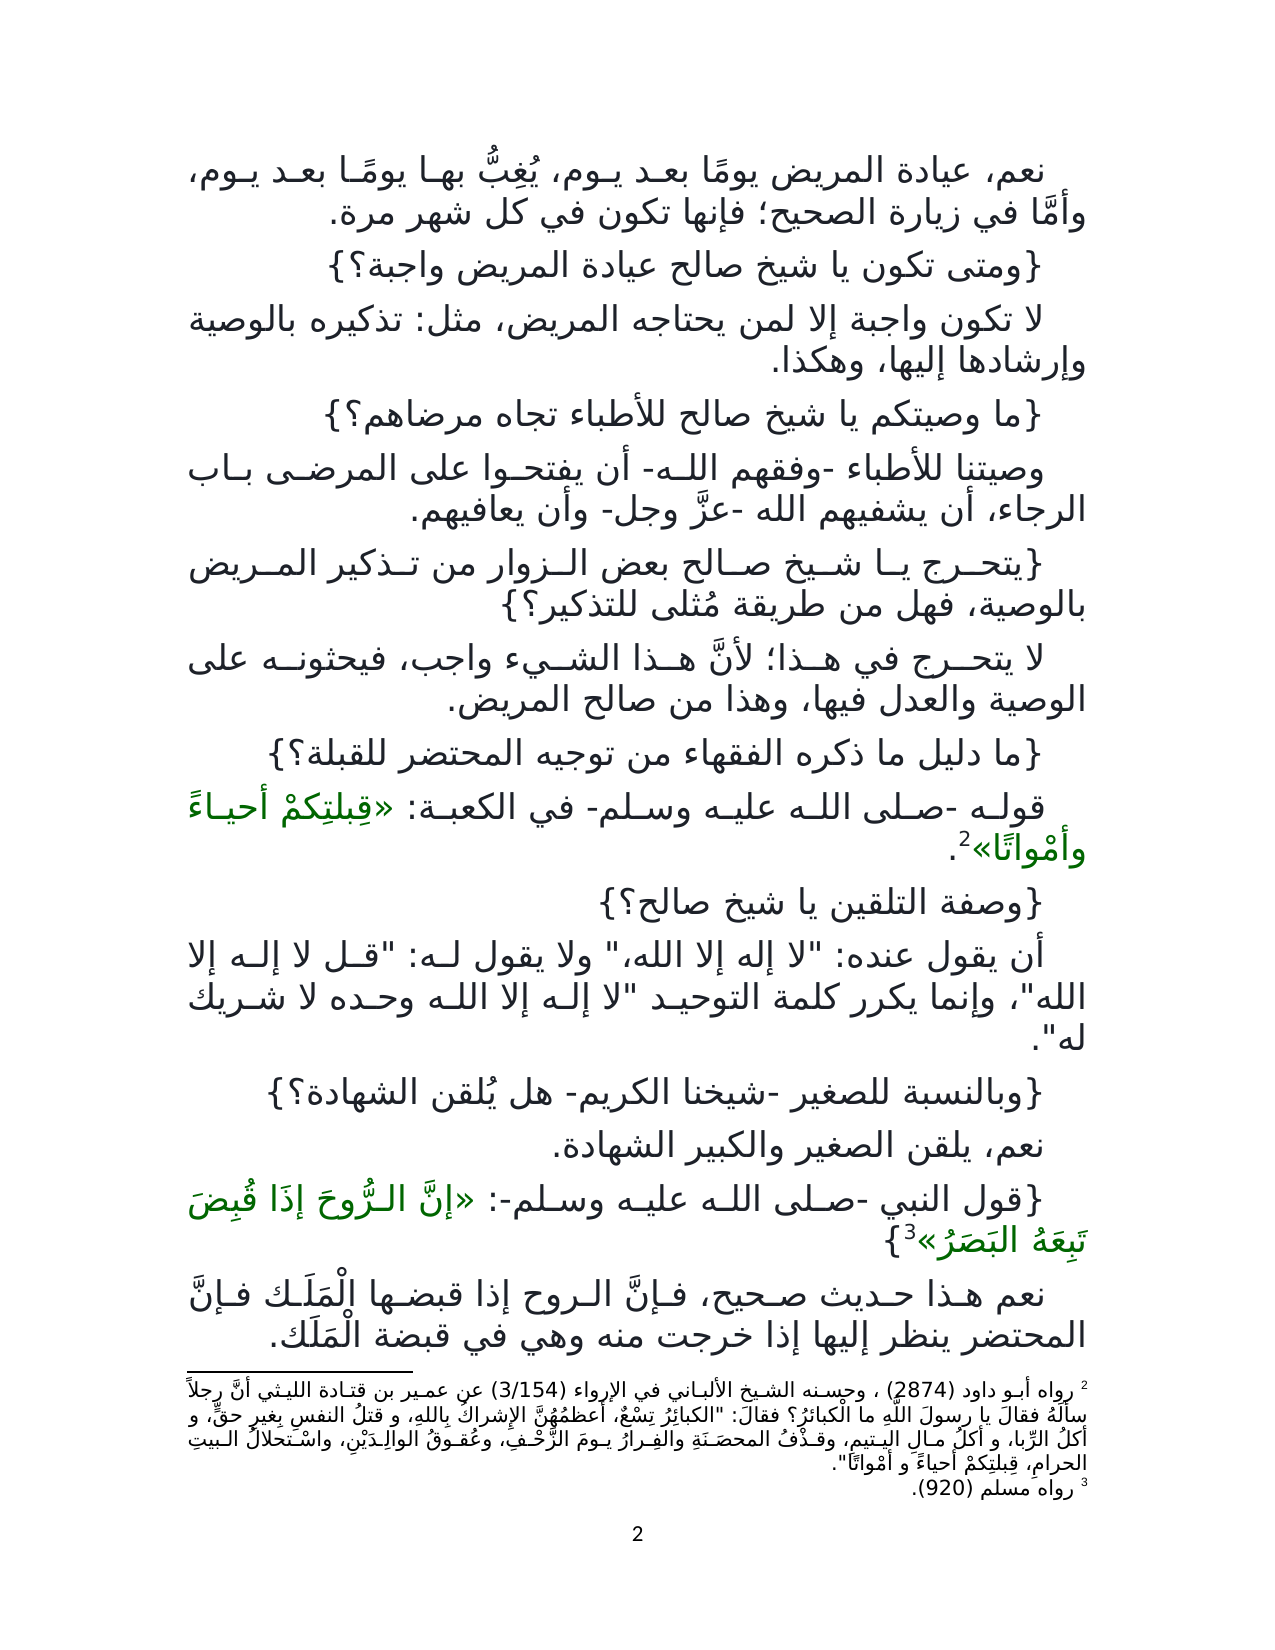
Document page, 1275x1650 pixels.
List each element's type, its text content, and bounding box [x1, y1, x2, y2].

text {يتحرج يا شيخ صالح بعض الزوار من تذكير المريض بالوصية، فهل من طريقة مُثلى للتذكير؟} [187, 542, 1087, 625]
text لا يتحرج في هذا؛ لأنَّ هذا الشيء واجب، فيحثونه على الوصية والعدل فيها، وهذا من صالح المريض. [187, 637, 1087, 720]
text نعم هذا حديث صحيح، فإنَّ الروح إذا قبضها الْمَلَك فإنَّ المحتضر ينظر إليها إذا خرجت منه وهي في قبضة الْمَلَك. [187, 1274, 1087, 1356]
text قوله -صلى الله عليه وسلم- في الكعبة: «قِبلتِكمْ أحياءً وأمْواتًا». [187, 786, 1087, 869]
text لا تكون واجبة إلا لمن يحتاجه المريض، مثل: تذكيره بالوصية وإرشادها إليها، وهكذا. [187, 299, 1087, 381]
text {قول النبي -صلى الله عليه وسلم-: «إنَّ الرُّوحَ إذَا قُبِضَ تَبِعَهُ البَصَرُ»} [187, 1179, 1087, 1261]
text نعم، يلقن الصغير والكبير الشهادة. [187, 1125, 1087, 1166]
text نعم، عيادة المريض يومًا بعد يوم، يُغِبُّ بها يومًا بعد يوم، وأمَّا في زيارة الصحيح؛ فإنها تكون في كل شهر مرة. [187, 150, 1087, 232]
text {ما دليل ما ذكره الفقهاء من توجيه المحتضر للقبلة؟} [187, 732, 1087, 774]
text أن يقول عنده: "لا إله إلا الله،" ولا يقول له: "قل لا إله إلا الله"، وإنما يكرر كلمة التوحيد "لا إله إلا الله وحده لا شريك له". [187, 935, 1087, 1059]
text {ما وصيتكم يا شيخ صالح للأطباء تجاه مرضاهم؟} [187, 394, 1087, 435]
text {وبالنسبة للصغير -شيخنا الكريم- هل يُلقن الشهادة؟} [187, 1071, 1087, 1112]
text {ومتى تكون يا شيخ صالح عيادة المريض واجبة؟} [187, 245, 1087, 286]
text {وصفة التلقين يا شيخ صالح؟} [187, 881, 1087, 922]
text وصيتنا للأطباء -وفقهم الله- أن يفتحوا على المرضى باب الرجاء، أن يشفيهم الله -عزَّ وجل- وأن يعافيهم. [187, 447, 1087, 530]
